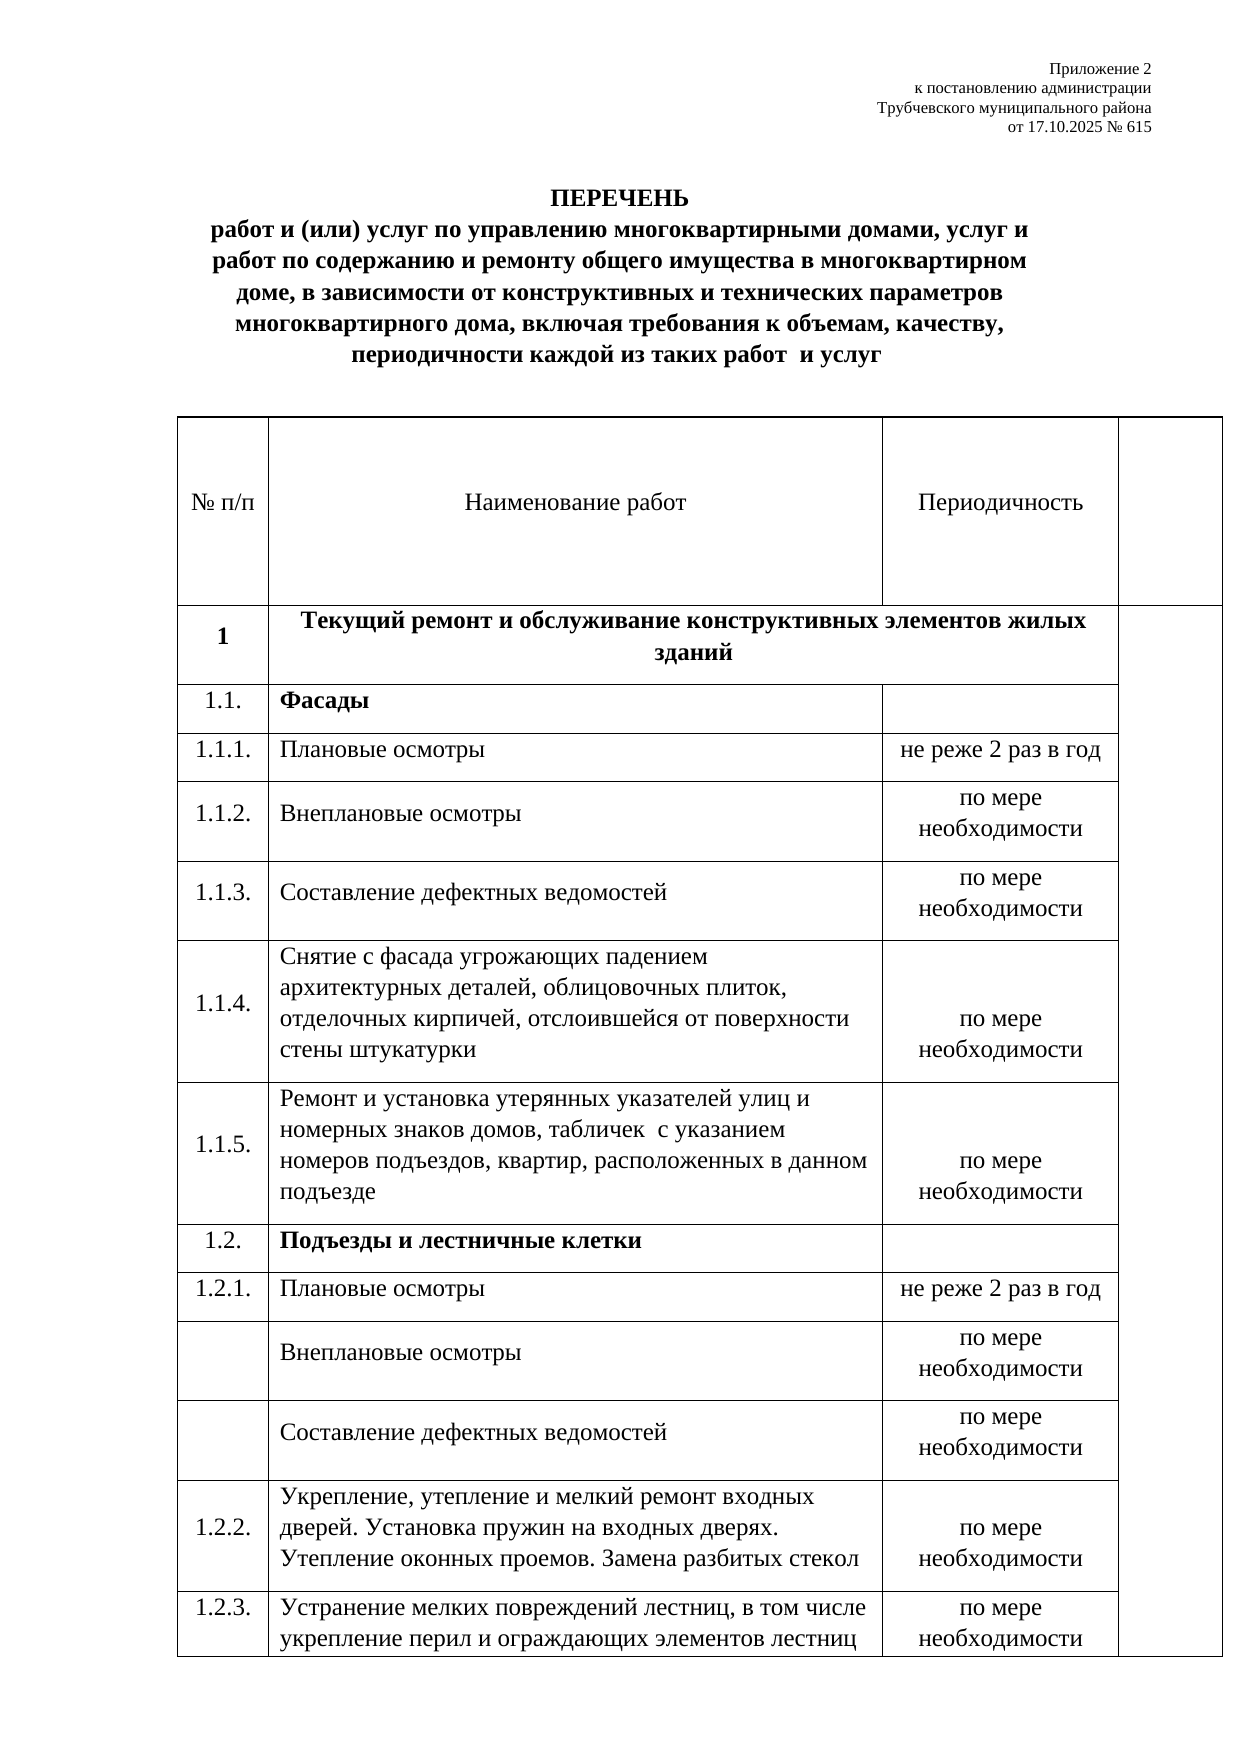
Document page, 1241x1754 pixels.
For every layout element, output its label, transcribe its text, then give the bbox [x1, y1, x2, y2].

table_cell Периодичность [883, 418, 1118, 604]
table_cell 1.1.3. [178, 862, 268, 940]
table_cell [178, 1401, 268, 1480]
table_cell Внеплановые осмотры [269, 782, 882, 861]
table_cell Устранение мелких повреждений лестниц, в том числе укрепление перил и ограждающих элементов лестниц [269, 1592, 882, 1656]
table_cell по мере необходимости [883, 782, 1118, 861]
table_cell Плановые осмотры [269, 1273, 882, 1321]
table_header ПЕРЕЧЕНЬ работ и (или) услуг по управлению многоквартирными домами, услуг и работ по содержанию и ремонту общего имущества в многоквартирном доме, в зависимости от конструктивных и технических параметров многоквартирного дома, включая требования к объемам, качеству, периодичности каждой из таких работ и услуг [187, 136, 1052, 416]
table_cell по мере необходимости [883, 941, 1118, 1082]
text Трубчевского муниципального района [177, 97, 1152, 117]
text Приложение 2 [177, 59, 1152, 78]
table_cell 1 [178, 606, 268, 684]
table_cell не реже 2 раз в год [883, 734, 1118, 781]
table_cell 1.2. [178, 1225, 268, 1272]
table_cell 1.2.2. [178, 1481, 268, 1591]
table_cell 1.1.4. [178, 941, 268, 1082]
table_cell [883, 685, 1118, 733]
table_cell 1.2.3. [178, 1592, 268, 1656]
table_cell Снятие с фасада угрожающих падением архитектурных деталей, облицовочных плиток, отделочных кирпичей, отслоившейся от поверхности стены штукатурки [269, 941, 882, 1082]
text к постановлению администрации [177, 78, 1152, 97]
table_cell Текущий ремонт и обслуживание конструктивных элементов жилых зданий [269, 606, 1118, 684]
table_cell Укрепление, утепление и мелкий ремонт входных дверей. Установка пружин на входных дверях. Утепление оконных проемов. Замена разбитых стекол [269, 1481, 882, 1591]
table_cell по мере необходимости [883, 862, 1118, 940]
table_cell по мере необходимости [883, 1481, 1118, 1591]
table_cell Составление дефектных ведомостей [269, 862, 882, 940]
table_cell Фасады [269, 685, 882, 733]
table_cell № п/п [178, 418, 268, 604]
table_cell 1.1.2. [178, 782, 268, 861]
table_cell 1.1.1. [178, 734, 268, 781]
table_cell Внеплановые осмотры [269, 1322, 882, 1400]
table_cell Ремонт и установка утерянных указателей улиц и номерных знаков домов, табличек с указанием номеров подъездов, квартир, расположенных в данном подъезде [269, 1083, 882, 1224]
table_cell Подъезды и лестничные клетки [269, 1225, 882, 1272]
table_cell по мере необходимости [883, 1083, 1118, 1224]
table_cell [1119, 606, 1222, 1656]
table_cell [883, 1592, 1118, 1656]
table_cell 1.1.5. [178, 1083, 268, 1224]
table_cell не реже 2 раз в год [883, 1273, 1118, 1321]
table_cell 1.1. [178, 685, 268, 733]
table_cell [883, 1225, 1118, 1272]
table_cell [1119, 418, 1222, 604]
table_cell [178, 1322, 268, 1400]
table_cell по мере необходимости [883, 1322, 1118, 1400]
table_cell Составление дефектных ведомостей [269, 1401, 882, 1480]
table_cell Плановые осмотры [269, 734, 882, 781]
table_cell по мере необходимости [883, 1401, 1118, 1480]
text от 17.10.2025 № 615 [177, 117, 1152, 136]
table_cell Наименование работ [269, 418, 882, 604]
table_cell 1.2.1. [178, 1273, 268, 1321]
